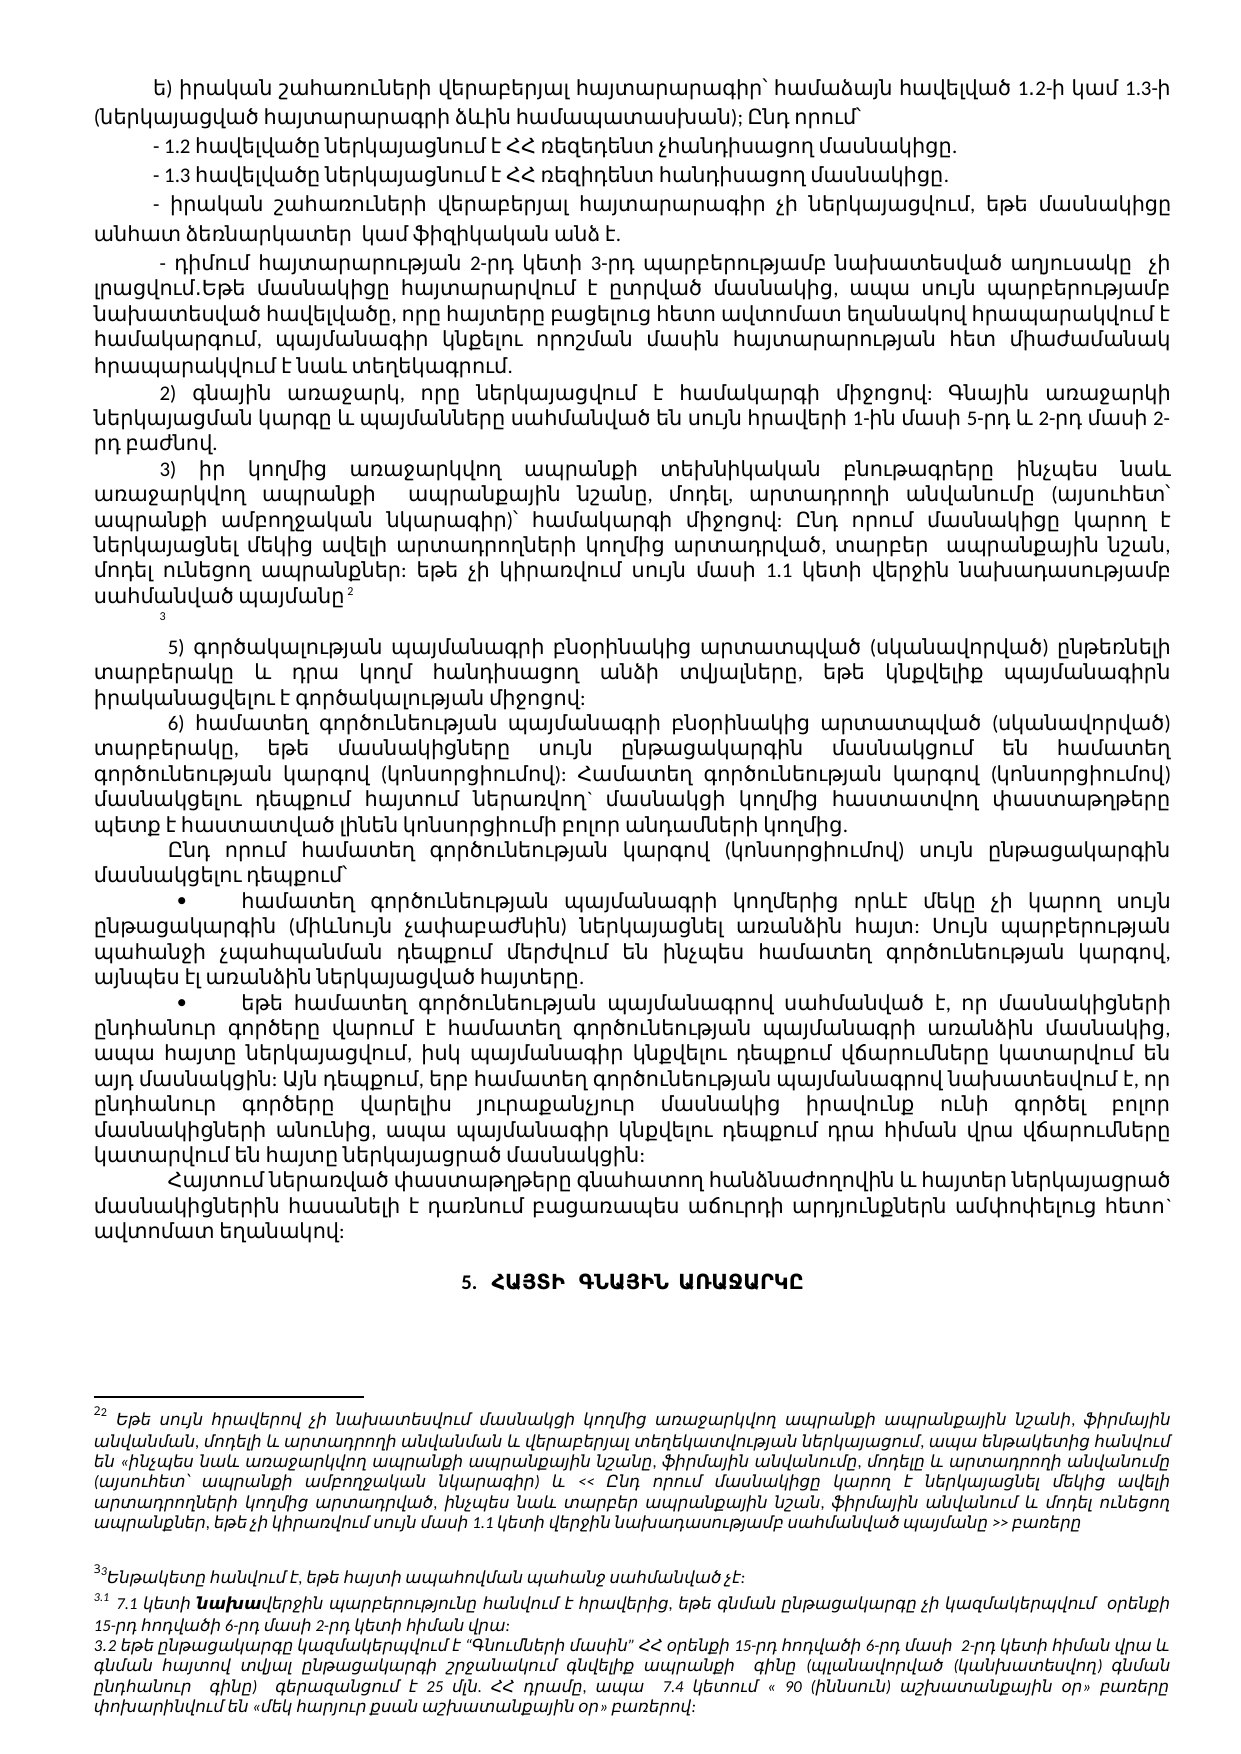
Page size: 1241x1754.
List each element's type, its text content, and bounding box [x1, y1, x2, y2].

text 2) գնային առաջարկ, որը ներկայացվում է համակարգի միջոցով: Գնային առաջարկի ներկայացման կարգը և պայմանները սահմանված են սույն հրավերի 1-ին մասի 5-րդ և 2-րդ մասի 2-րդ բաժնով. [94, 380, 1171, 456]
text 3) իր կողմից առաջարկվող ապրանքի տեխնիկական բնութագրերը ինչպես նաև առաջարկվող ապրանքի ապրանքային նշանը, մոդել, արտադրողի անվանումը (այսուհետ՝ ապրանքի ամբողջական նկարագիր)՝ համակարգի միջոցով: Ընդ որում մասնակիցը կարող է ներկայացնել մեկից ավելի արտադրողների կողմից արտադրված, տարբեր ապրանքային նշան, մոդել ունեցող ապրանքներ: եթե չի կիրառվում սույն մասի 1.1 կետի վերջին նախադասությամբ սահմանված պայմանը 2 [94, 456, 1171, 608]
list համատեղ գործունեության պայմանագրի կողմերից որևէ մեկը չի կարող սույն ընթացակարգին (միևնույն չափաբաժնին) ներկայացնել առանձին հայտ: Սույն պարբերության պահանջի չպահպանման դեպքում մերժվում են ինչպես համատեղ գործունեության կարգով, այնպես էլ առանձին ներկայացված հայտերը. [94, 888, 1171, 990]
text Ընդ որում համատեղ գործունեության կարգով (կոնսորցիումով) սույն ընթացակարգին մասնակցելու դեպքում՝ [94, 837, 1171, 888]
text - 1.3 հավելվածը ներկայացնում է ՀՀ ռեզիդենտ հանդիսացող մասնակիցը. [94, 162, 1171, 188]
list եթե համատեղ գործունեության պայմանագրով սահմանված է, որ մասնակիցների ընդհանուր գործերը վարում է համատեղ գործունեության պայմանագրի առանձին մասնակից, ապա հայտը ներկայացվում, իսկ պայմանագիր կնքվելու դեպքում վճարումները կատարվում են այդ մասնակցին: Այն դեպքում, երբ համատեղ գործունեության պայմանագրով նախատեսվում է, որ ընդհանուր գործերը վարելիս յուրաքանչյուր մասնակից իրավունք ունի գործել բոլոր մասնակիցների անունից, ապա պայմանագիր կնքվելու դեպքում դրա հիման վրա վճարումները կատարվում են հայտը ներկայացրած մասնակցին: [94, 990, 1171, 1168]
text ե) իրական շահառուների վերաբերյալ հայտարարագիր՝ համաձայն հավելված 1․2-ի կամ 1.3-ի (ներկայացված հայտարարագրի ձևին համապատասխան); Ընդ որում՝ [94, 75, 1171, 129]
text 3 [94, 608, 1171, 634]
text 6) համատեղ գործունեության պայմանագրի բնօրինակից արտատպված (սկանավորված) տարբերակը, եթե մասնակիցները սույն ընթացակարգին մասնակցում են համատեղ գործունեության կարգով (կոնսորցիումով): Համատեղ գործունեության կարգով (կոնսորցիումով) մասնակցելու դեպքում հայտում ներառվող` մասնակցի կողմից հաստատվող փաստաթղթերը պետք է հաստատված լինեն կոնսորցիումի բոլոր անդամների կողմից. [94, 710, 1171, 837]
text - դիմում հայտարարության 2-րդ կետի 3-րդ պարբերությամբ նախատեսված աղյուսակը չի լրացվում․Եթե մասնակիցը հայտարարվում է ըտրված մասնակից, ապա սույն պարբերությամբ նախատեսված հավելվածը, որը հայտերը բացելուց հետո ավտոմատ եղանակով հրապարակվում է համակարգում, պայմանագիր կնքելու որոշման մասին հայտարարության հետ միաժամանակ հրապարակվում է նաև տեղեկագրում. [94, 250, 1171, 380]
text - իրական շահառուների վերաբերյալ հայտարարագիր չի ներկայացվում, եթե մասնակիցը անհատ ձեռնարկատեր կամ ֆիզիկական անձ է. [94, 192, 1171, 246]
text Հայտում ներառված փաստաթղթերը գնահատող հանձնաժողովին և հայտեր ներկայացրած մասնակիցներին հասանելի է դառնում բացառապես աճուրդի արդյունքներն ամփոփելուց հետո` ավտոմատ եղանակով: [94, 1168, 1171, 1244]
text - 1.2 հավելվածը ներկայացնում է ՀՀ ռեզեդենտ չհանդիսացող մասնակիցը. [94, 133, 1171, 159]
text 5. ՀԱՅՏԻ ԳՆԱՅԻՆ ԱՌԱՋԱՐԿԸ [94, 1269, 1171, 1295]
text 5) գործակալության պայմանագրի բնօրինակից արտատպված (սկանավորված) ընթեռնելի տարբերակը և դրա կողմ հանդիսացող անձի տվյալները, եթե կնքվելիք պայմանագիրն իրականացվելու է գործակալության միջոցով: [94, 634, 1171, 710]
